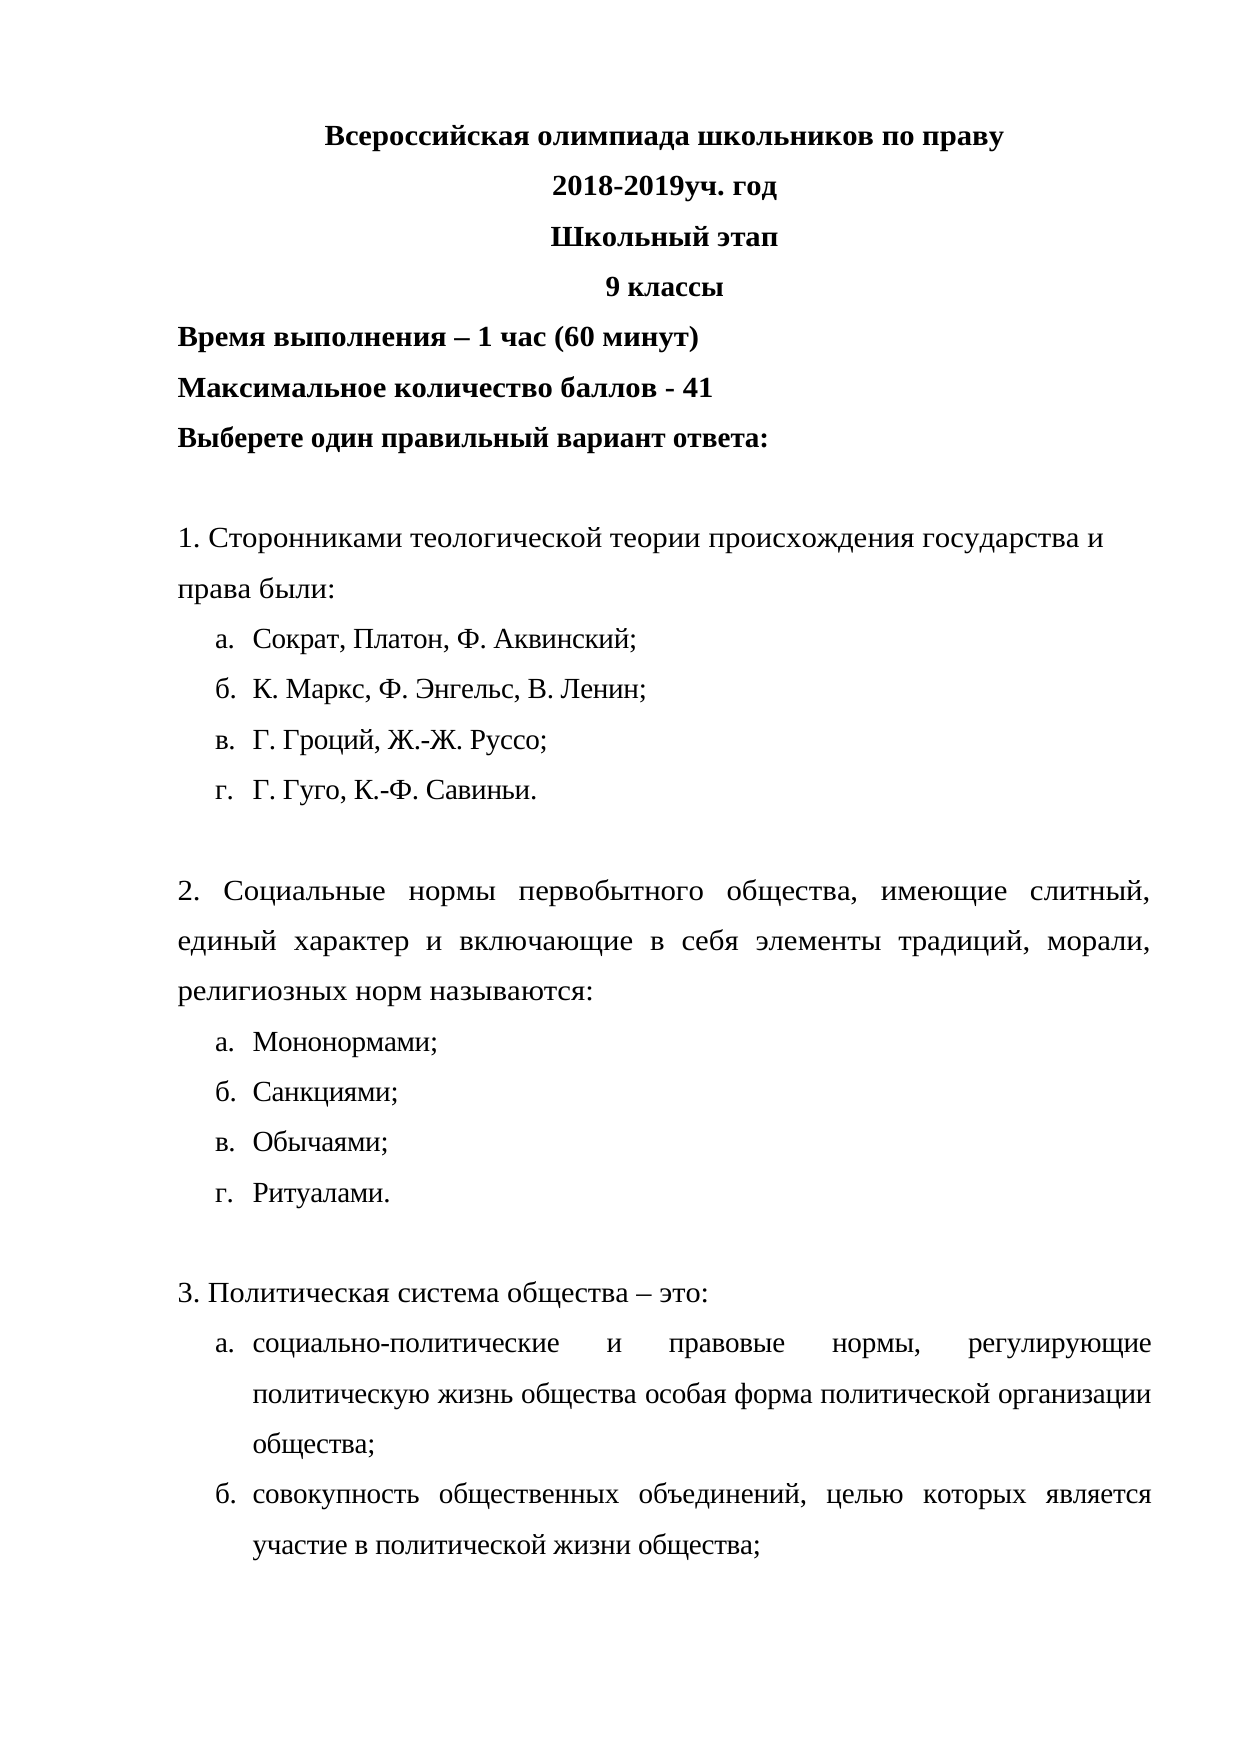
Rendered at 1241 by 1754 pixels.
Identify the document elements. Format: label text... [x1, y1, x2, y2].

text 3. Политическая система общества – это: [177, 1275, 1152, 1309]
text Всероссийская олимпиада школьников по праву [177, 118, 1152, 152]
list совокупность общественных объединений, целью которых является участие в политической жизни общества; [215, 1477, 1152, 1560]
list К. Маркс, Ф. Энгельс, В. Ленин; [215, 672, 1152, 705]
text Время выполнения – 1 час (60 минут) [177, 319, 1152, 353]
text 1. Сторонниками теологической теории происхождения государства и права были: [177, 521, 1152, 604]
list Обычаями; [215, 1124, 1152, 1158]
text Школьный этап [177, 219, 1152, 252]
text 9 классы [177, 269, 1152, 303]
list Ритуалами. [215, 1175, 1152, 1208]
list Сократ, Платон, Ф. Аквинский; [215, 621, 1152, 655]
text Максимальное количество баллов - 41 [177, 370, 1152, 403]
list социально-политические и правовые нормы, регулирующие политическую жизнь общества особая форма политической организации общества; [215, 1326, 1152, 1460]
list Г. Гуго, К.-Ф. Савиньи. [215, 772, 1152, 806]
list Г. Гроций, Ж.-Ж. Руссо; [215, 722, 1152, 755]
text Выберете один правильный вариант ответа: [177, 420, 1152, 453]
list Мононормами; [215, 1024, 1152, 1057]
list Санкциями; [215, 1074, 1152, 1108]
text 2018-2019уч. год [177, 168, 1152, 202]
text 2. Социальные нормы первобытного общества, имеющие слитный, единый характер и включающие в себя элементы традиций, морали, религиозных норм называются: [177, 873, 1152, 1007]
